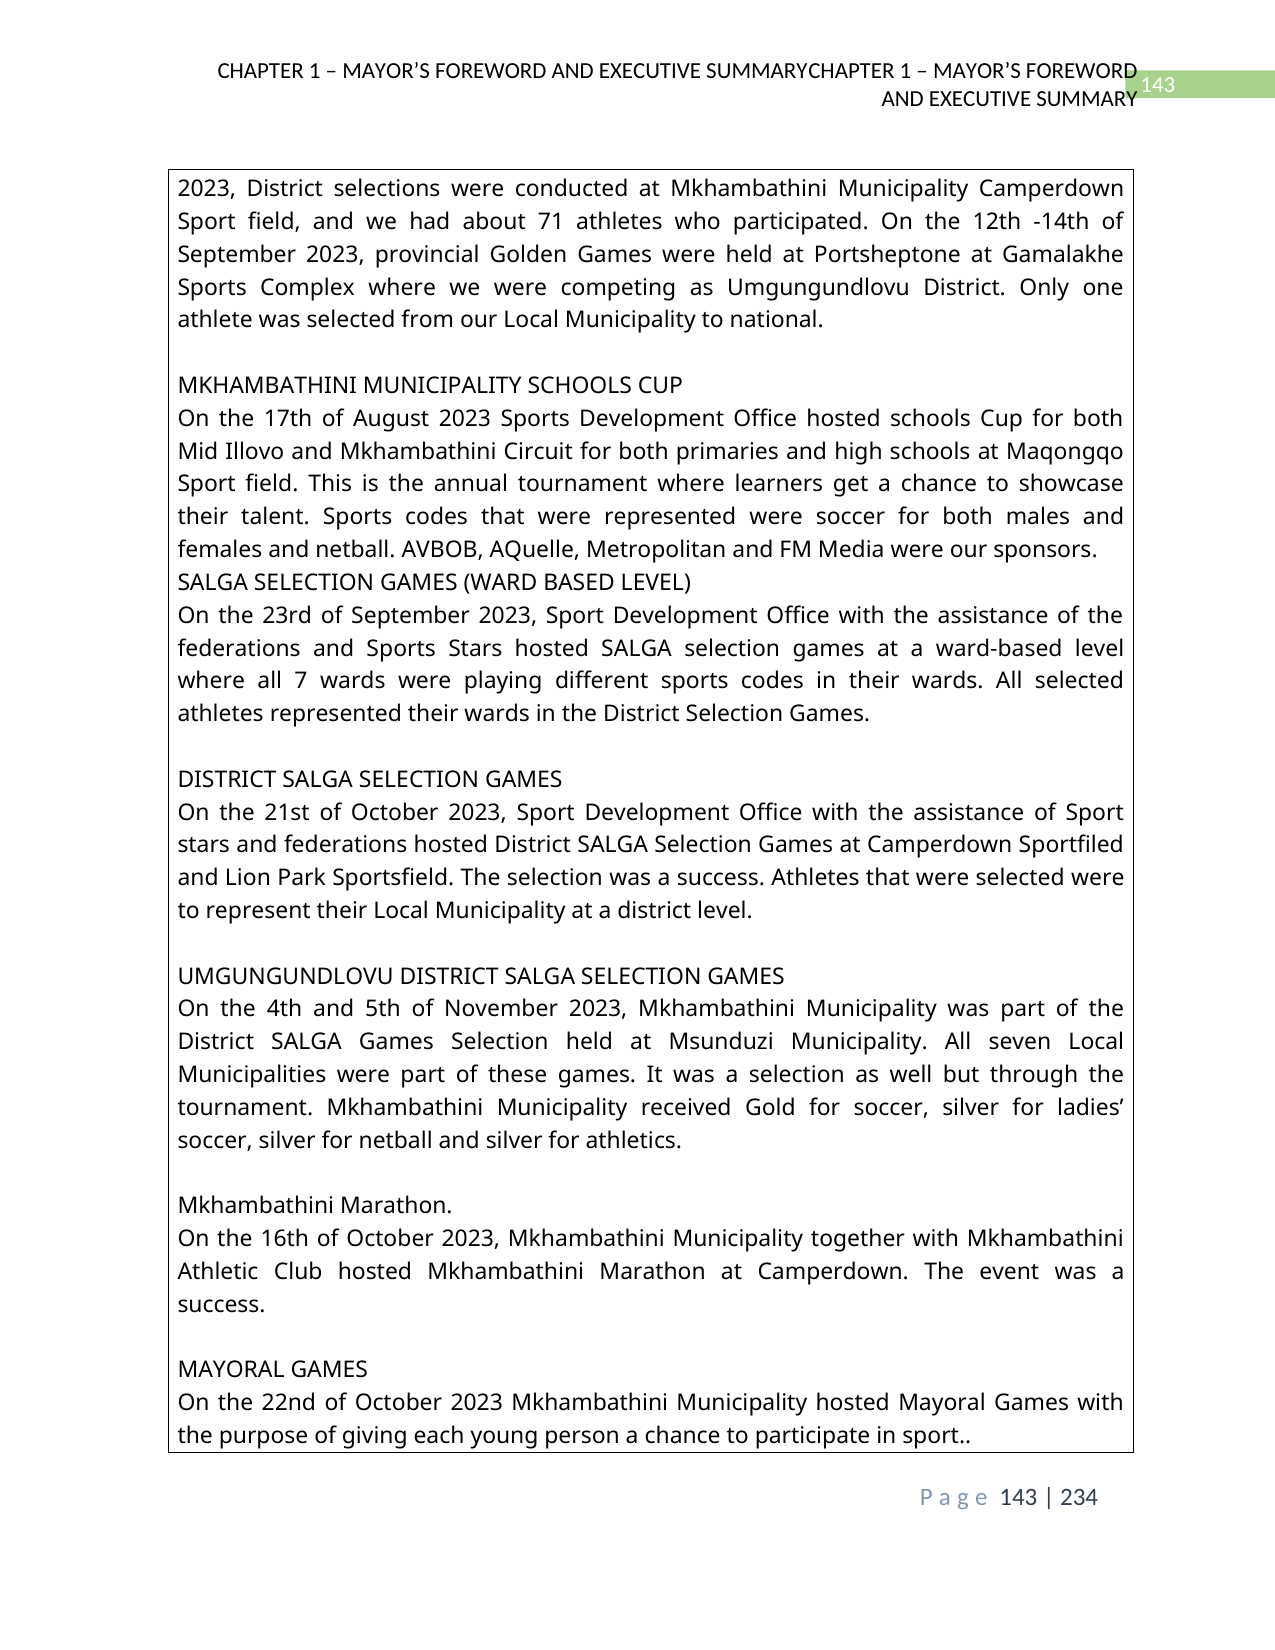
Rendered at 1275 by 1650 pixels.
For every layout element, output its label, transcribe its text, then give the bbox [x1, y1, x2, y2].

text SALGA SELECTION GAMES (WARD BASED LEVEL) [169, 563, 1133, 596]
text On the 16th of October 2023, Mkhambathini Municipality together with Mkhambathini Athletic Club hosted Mkhambathini Marathon at Camperdown. The event was a success. [169, 1219, 1133, 1319]
text DISTRICT SALGA SELECTION GAMES [169, 759, 1133, 792]
text On the 22nd of October 2023 Mkhambathini Municipality hosted Mayoral Games with the purpose of giving each young person a chance to participate in sport.. [169, 1383, 1133, 1452]
text On the 23rd of September 2023, Sport Development Office with the assistance of the federations and Sports Stars hosted SALGA selection games at a ward-based level where all 7 wards were playing different sports codes in their wards. All selected athletes represented their wards in the District Selection Games. [169, 596, 1133, 728]
text MKHAMBATHINI MUNICIPALITY SCHOOLS CUP [169, 366, 1133, 399]
text On the 21st of October 2023, Sport Development Office with the assistance of Sport stars and federations hosted District SALGA Selection Games at Camperdown Sportfiled and Lion Park Sportsfield. The selection was a success. Athletes that were selected were to represent their Local Municipality at a district level. [169, 792, 1133, 925]
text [169, 170, 1133, 334]
text MAYORAL GAMES [169, 1350, 1133, 1383]
text UMGUNGUNDLOVU DISTRICT SALGA SELECTION GAMES [169, 956, 1133, 989]
text Mkhambathini Marathon. [169, 1186, 1133, 1219]
text On the 17th of August 2023 Sports Development Office hosted schools Cup for both Mid Illovo and Mkhambathini Circuit for both primaries and high schools at Maqongqo Sport field. This is the annual tournament where learners get a chance to showcase their talent. Sports codes that were represented were soccer for both males and females and netball. AVBOB, AQuelle, Metropolitan and FM Media were our sponsors. [169, 399, 1133, 563]
text On the 4th and 5th of November 2023, Mkhambathini Municipality was part of the District SALGA Games Selection held at Msunduzi Municipality. All seven Local Municipalities were part of these games. It was a selection as well but through the tournament. Mkhambathini Municipality received Gold for soccer, silver for ladies’ soccer, silver for netball and silver for athletics. [169, 989, 1133, 1155]
